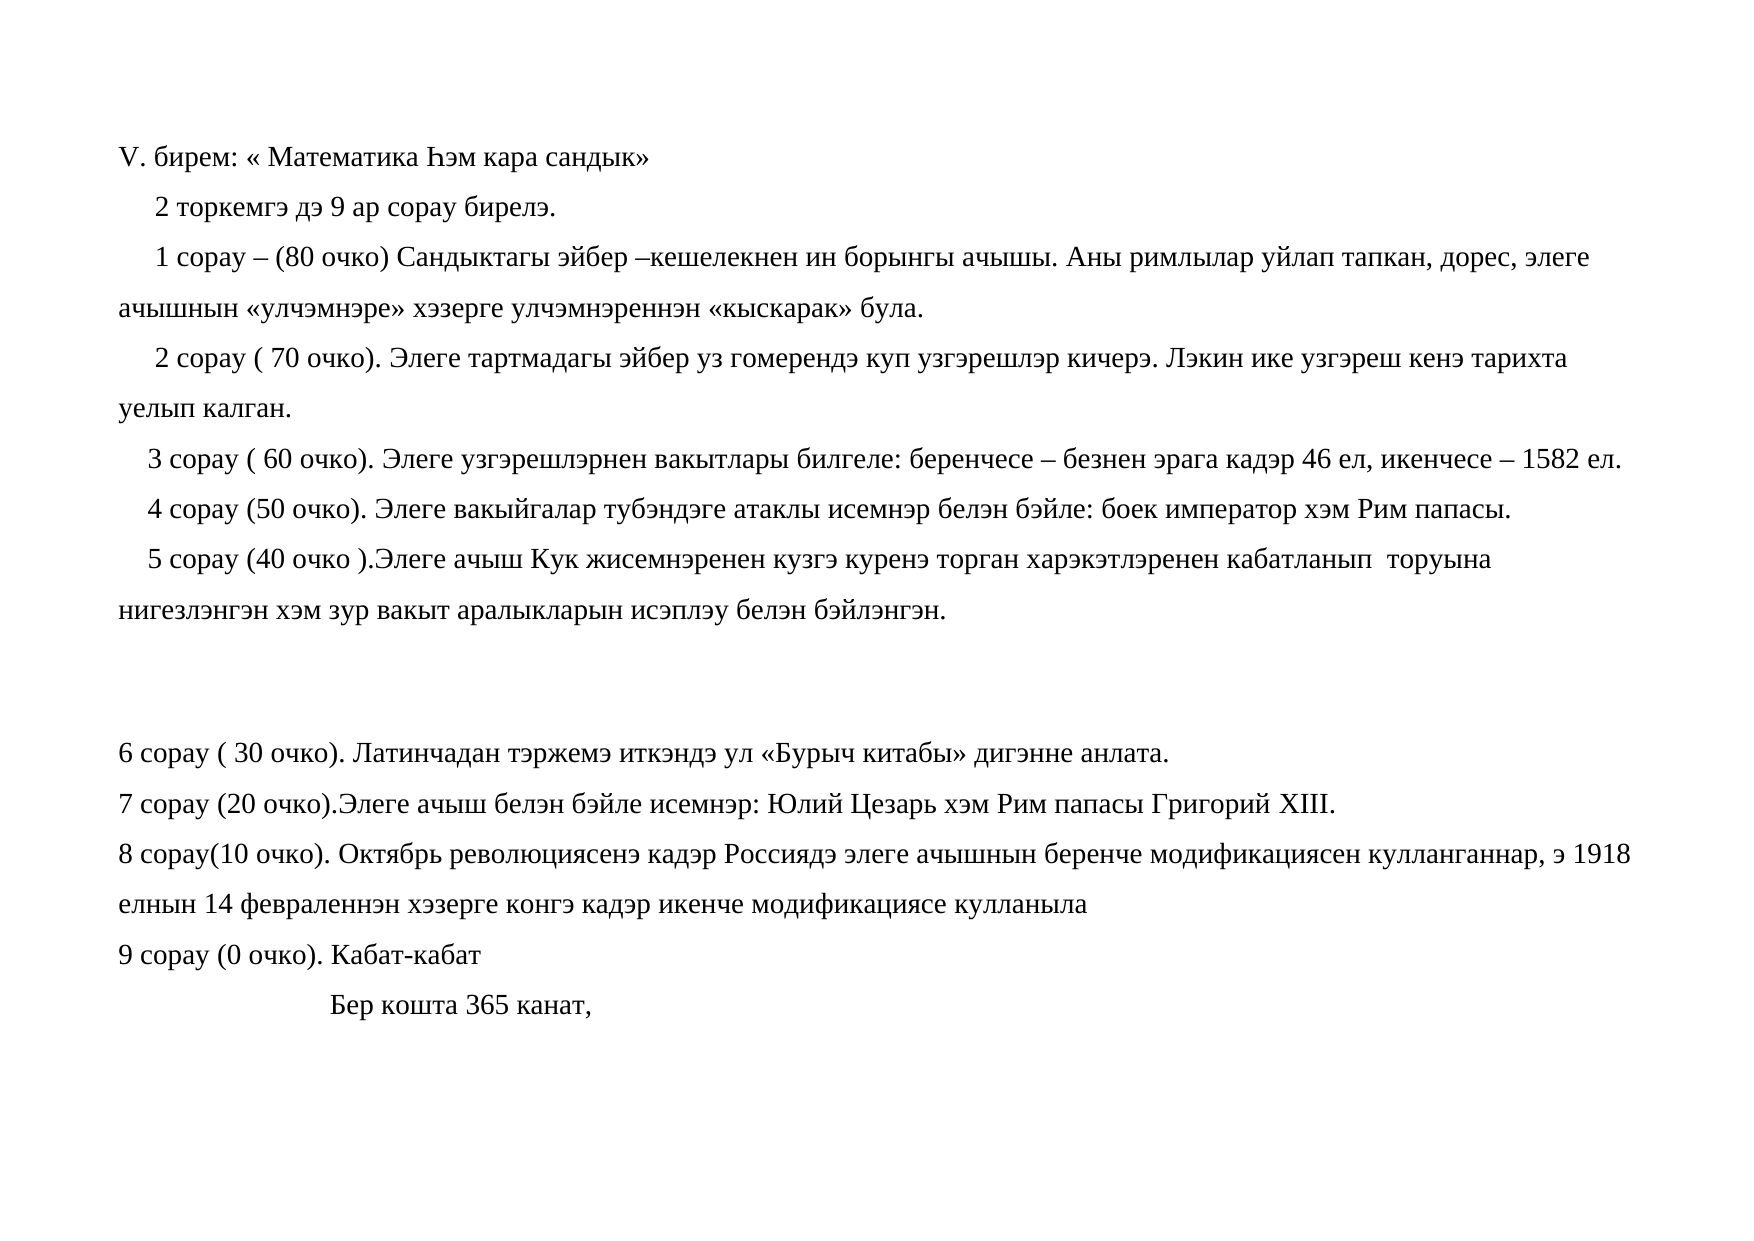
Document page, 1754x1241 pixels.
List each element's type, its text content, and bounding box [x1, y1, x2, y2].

text 5 сорау (40 очко ).Элеге ачыш Кук жисемнэренен кузгэ куренэ торган харэкэтлэренен кабатланып торуына нигезлэнгэн хэм зур вакыт аралыкларын исэплэу белэн бэйлэнгэн. [118, 541, 1636, 625]
text 3 сорау ( 60 очко). Элеге узгэрешлэрнен вакытлары билгеле: беренчесе – безнен эрага кадэр 46 ел, икенчесе – 1582 ел. [118, 441, 1636, 474]
text 4 сорау (50 очко). Элеге вакыйгалар тубэндэге атаклы исемнэр белэн бэйле: боек император хэм Рим папасы. [118, 491, 1636, 525]
text 8 сорау(10 очко). Октябрь революциясенэ кадэр Россиядэ элеге ачышнын беренче модификациясен кулланганнар, э 1918 елнын 14 февраленнэн хэзерге конгэ кадэр икенче модификациясе кулланыла [118, 836, 1636, 920]
text 1 сорау – (80 очко) Сандыктагы эйбер –кешелекнен ин борынгы ачышы. Аны римлылар уйлап тапкан, дорес, элеге ачышнын «улчэмнэре» хэзерге улчэмнэреннэн «кыскарак» була. [118, 239, 1636, 323]
text V. бирем: « Математика Һэм кара сандык» [118, 139, 1636, 172]
text Бер кошта 365 канат, [118, 987, 1636, 1021]
text 2 торкемгэ дэ 9 ар сорау бирелэ. [118, 189, 1636, 223]
text 6 сорау ( 30 очко). Латинчадан тэржемэ иткэндэ ул «Бурыч китабы» дигэнне анлата. [118, 736, 1636, 769]
text 7 сорау (20 очко).Элеге ачыш белэн бэйле исемнэр: Юлий Цезарь хэм Рим папасы Григорий XIII. [118, 786, 1636, 819]
text 9 сорау (0 очко). Кабат-кабат [118, 937, 1636, 970]
text 2 сорау ( 70 очко). Элеге тартмадагы эйбер уз гомерендэ куп узгэрешлэр кичерэ. Лэкин ике узгэреш кенэ тарихта уелып калган. [118, 340, 1636, 424]
